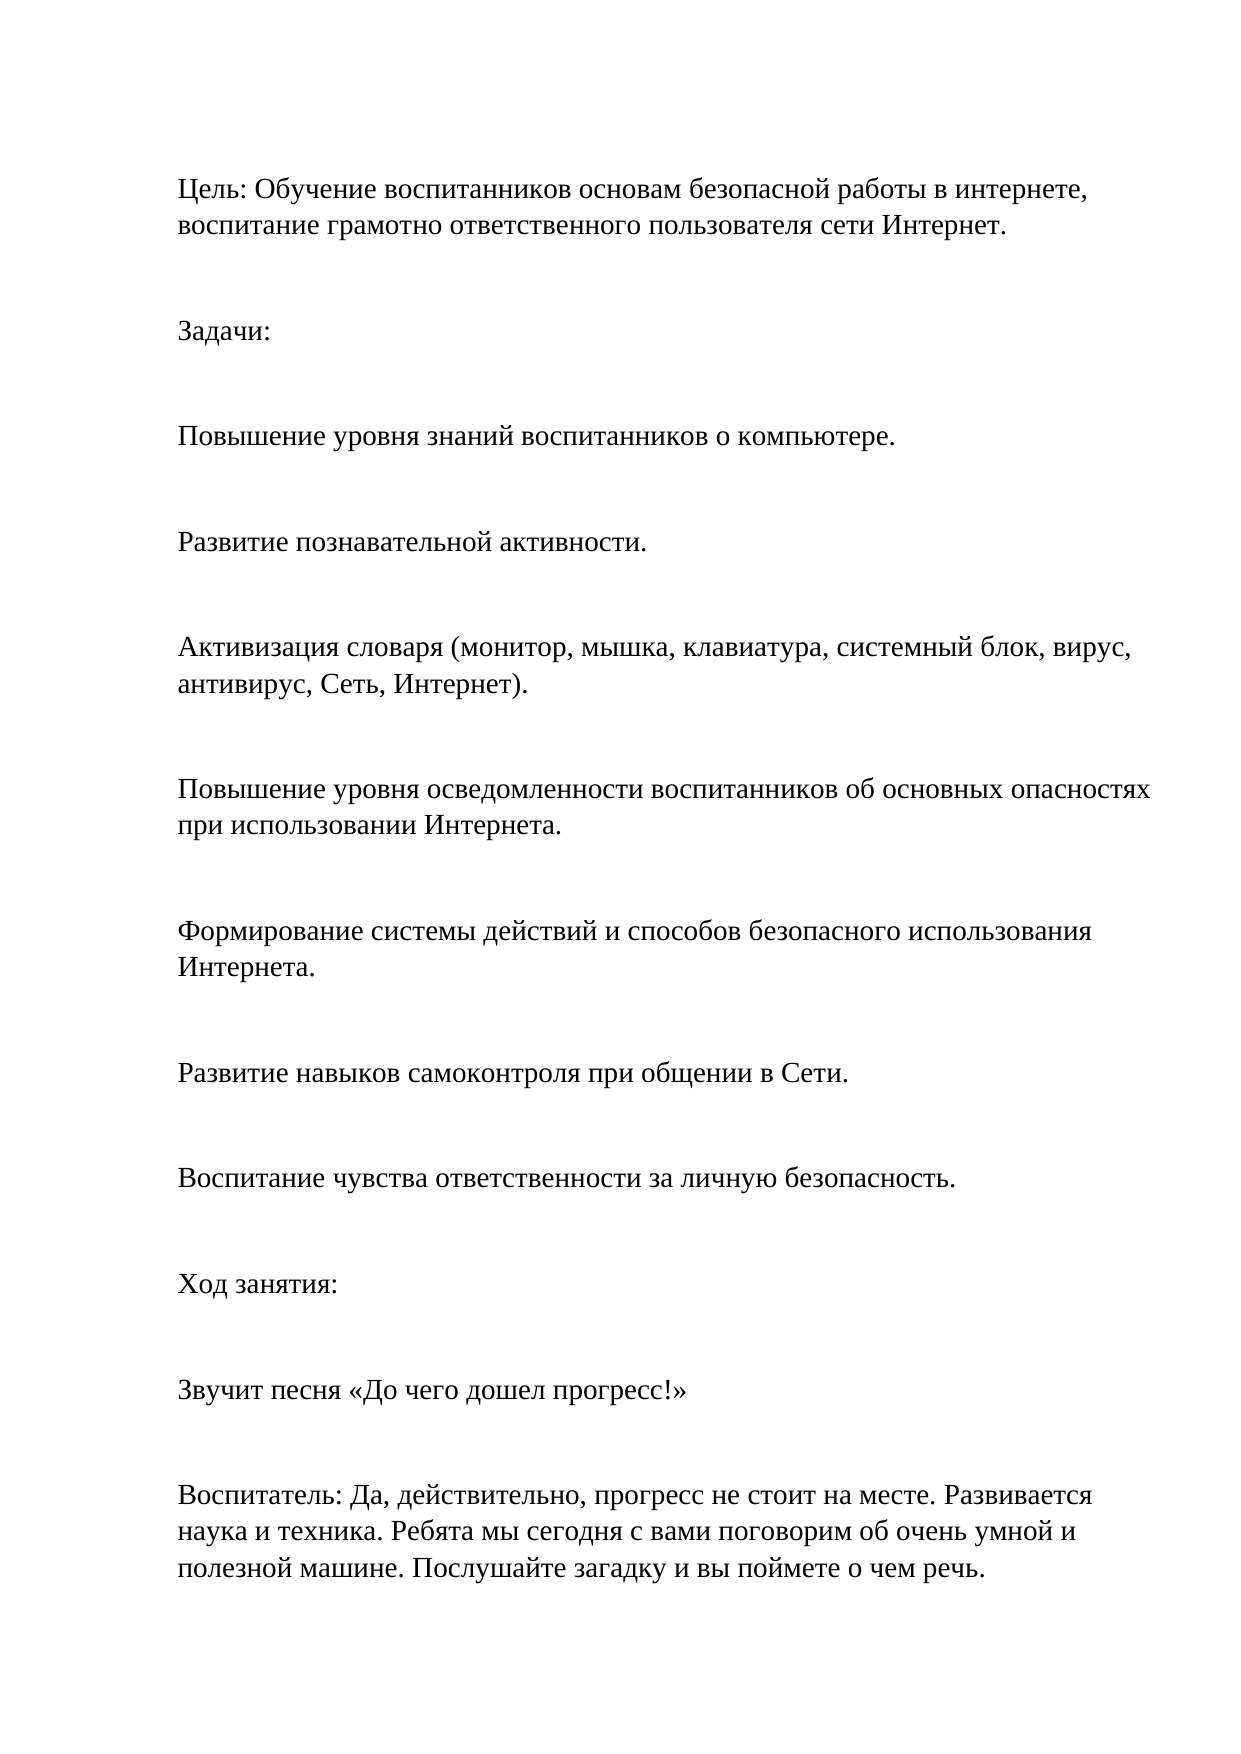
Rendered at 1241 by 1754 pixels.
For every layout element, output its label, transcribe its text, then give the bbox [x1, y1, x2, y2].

text Цель: Обучение воспитанников основам безопасной работы в интернете, воспитание грамотно ответственного пользователя сети Интернет. [177, 171, 1152, 241]
text Задачи: [177, 313, 1152, 346]
text Звучит песня «До чего дошел прогресс!» [177, 1372, 1152, 1405]
text Формирование системы действий и способов безопасного использования Интернета. [177, 913, 1152, 983]
text Воспитание чувства ответственности за личную безопасность. [177, 1161, 1152, 1194]
text Развитие навыков самоконтроля при общении в Сети. [177, 1055, 1152, 1088]
text Ход занятия: [177, 1266, 1152, 1300]
text Активизация словаря (монитор, мышка, клавиатура, системный блок, вирус, антивирус, Сеть, Интернет). [177, 629, 1152, 699]
text Повышение уровня знаний воспитанников о компьютере. [177, 418, 1152, 452]
text Воспитатель: Да, действительно, прогресс не стоит на месте. Развивается наука и техника. Ребята мы сегодня с вами поговорим об очень умной и полезной машине. Послушайте загадку и вы поймете о чем речь. [177, 1477, 1152, 1583]
text Повышение уровня осведомленности воспитанников об основных опасностях при использовании Интернета. [177, 771, 1152, 841]
text Развитие познавательной активности. [177, 524, 1152, 557]
